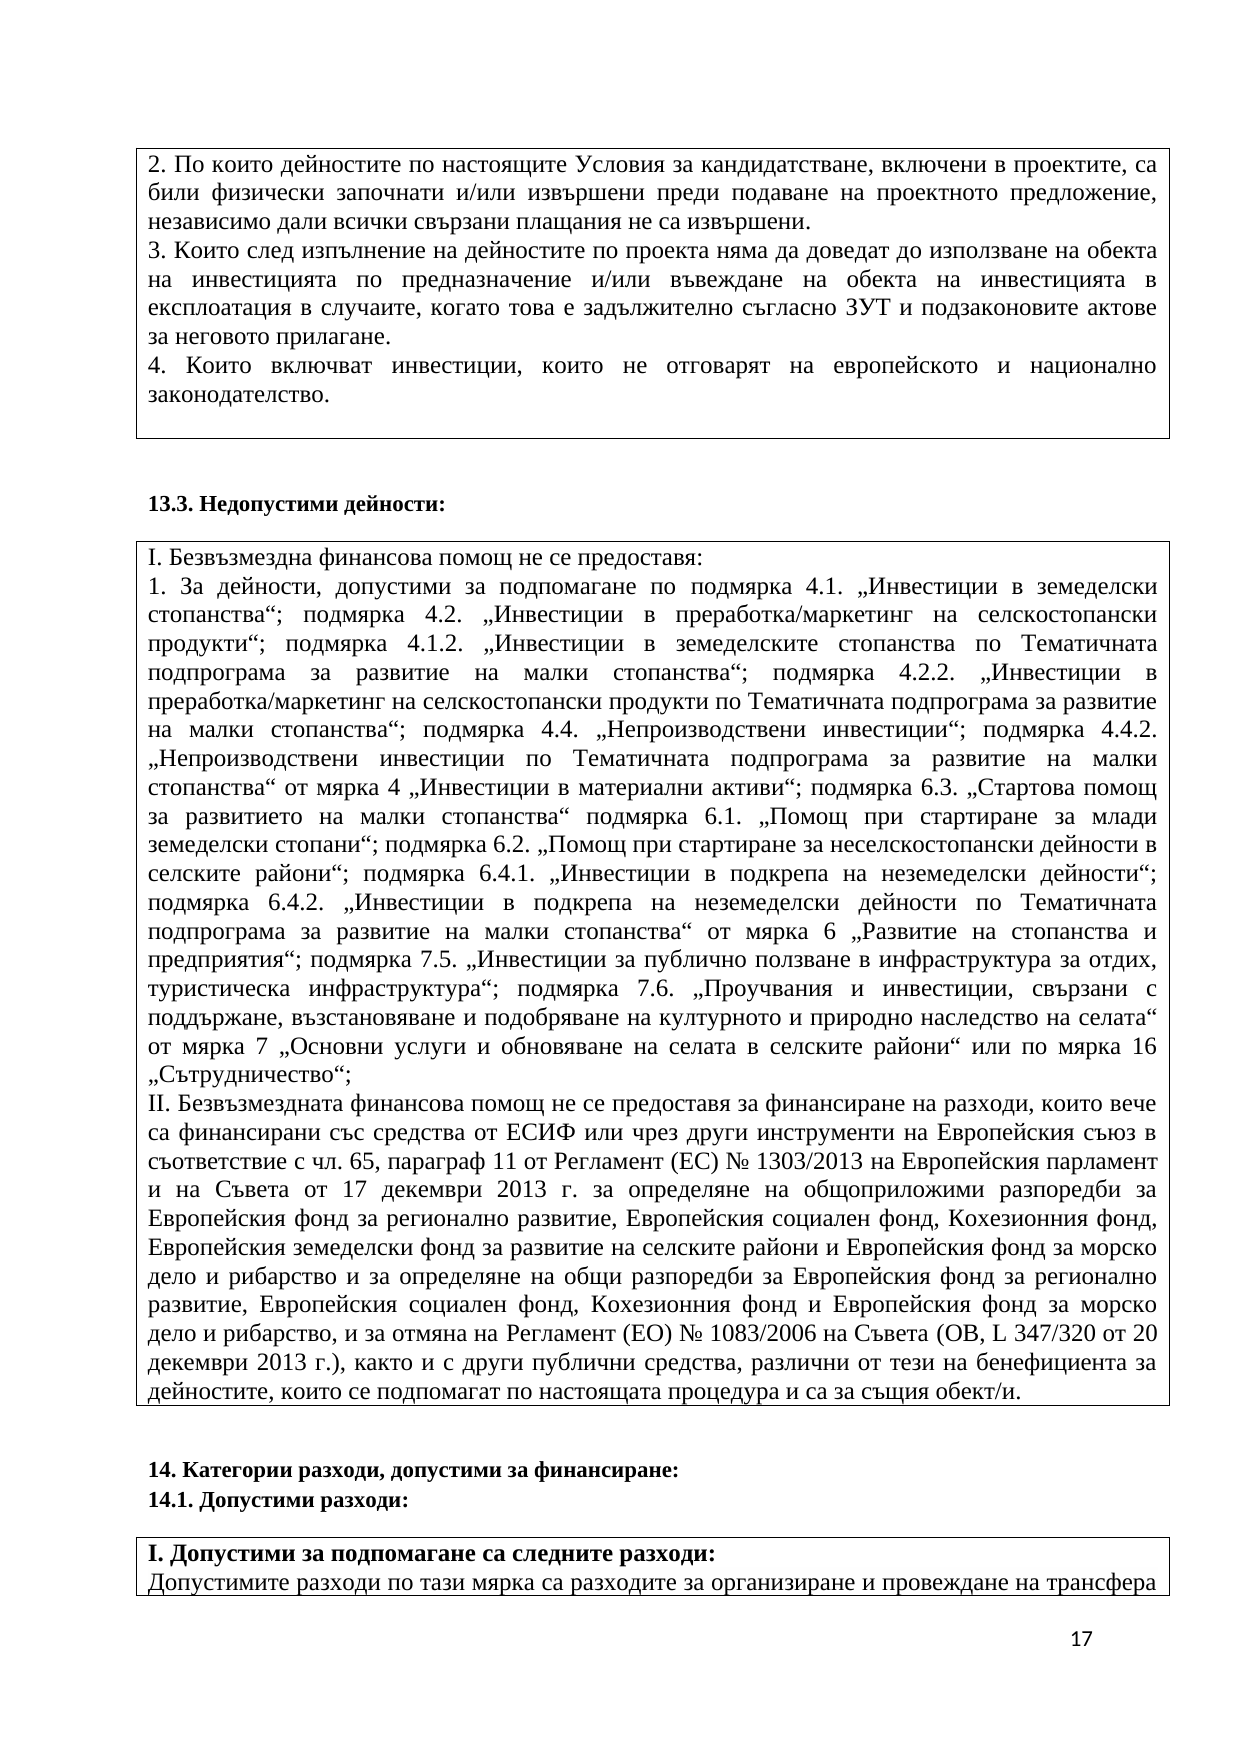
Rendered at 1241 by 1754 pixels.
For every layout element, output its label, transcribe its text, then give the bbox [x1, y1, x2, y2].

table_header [137, 149, 1169, 438]
subtitle 14. Категории разходи, допустими за финансиране: [148, 1456, 1093, 1482]
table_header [137, 1538, 1169, 1595]
text 14.1. Допустими разходи: [148, 1486, 1093, 1512]
table_header I. Безвъзмездна финансова помощ не се предоставя: 1. За дейности, допустими за подпомагане по подмярка 4.1. „Инвестиции в земеделски стопанства“; подмярка 4.2. „Инвестиции в преработка/маркетинг на селскостопански продукти“; подмярка 4.1.2. „Инвестиции в земеделските стопанства по Тематичната подпрограма за развитие на малки стопанства“; подмярка 4.2.2. „Инвестиции в преработка/маркетинг на селскостопански продукти по Тематичната подпрограма за развитие на малки стопанства“; подмярка 4.4. „Непроизводствени инвестиции“; подмярка 4.4.2. „Непроизводствени инвестиции по Тематичната подпрограма за развитие на малки стопанства“ от мярка 4 „Инвестиции в материални активи“; подмярка 6.3. „Стартова помощ за развитието на малки стопанства“ подмярка 6.1. „Помощ при стартиране за млади земеделски стопани“; подмярка 6.2. „Помощ при стартиране за неселскостопански дейности в селските райони“; подмярка 6.4.1. „Инвестиции в подкрепа на неземеделски дейности“; подмярка 6.4.2. „Инвестиции в подкрепа на неземеделски дейности по Тематичната подпрограма за развитие на малки стопанства“ от мярка 6 „Развитие на стопанства и предприятия“; подмярка 7.5. „Инвестиции за публично ползване в инфраструктура за отдих, туристическа инфраструктура“; подмярка 7.6. „Проучвания и инвестиции, свързани с поддържане, възстановяване и подобряване на културното и природно наследство на селата“ от мярка 7 „Основни услуги и обновяване на селата в селските райони“ или по мярка 16 „Сътрудничество“; II. Безвъзмездната финансова помощ не се предоставя за финансиране на разходи, които вече са финансирани със средства от ЕСИФ или чрез други инструменти на Европейския съюз в съответствие с чл. 65, параграф 11 от Регламент (ЕС) № 1303/2013 на Европейския парламент и на Съвета от 17 декември 2013 г. за определяне на общоприложими разпоредби за Европейския фонд за регионално развитие, Европейския социален фонд, Кохезионния фонд, Европейския земеделски фонд за развитие на селските райони и Европейския фонд за морско дело и рибарство и за определяне на общи разпоредби за Европейския фонд за регионално развитие, Европейския социален фонд, Кохезионния фонд и Европейския фонд за морско дело и рибарство, и за отмяна на Регламент (ЕО) № 1083/2006 на Съвета (ОВ, L 347/320 от 20 декември 2013 г.), както и с други публични средства, различни от тези на бенефициента за дейностите, които се подпомагат по настоящата процедура и са за същия обект/и. [137, 542, 1169, 1404]
text 13.3. Недопустими дейности: [148, 490, 1093, 516]
